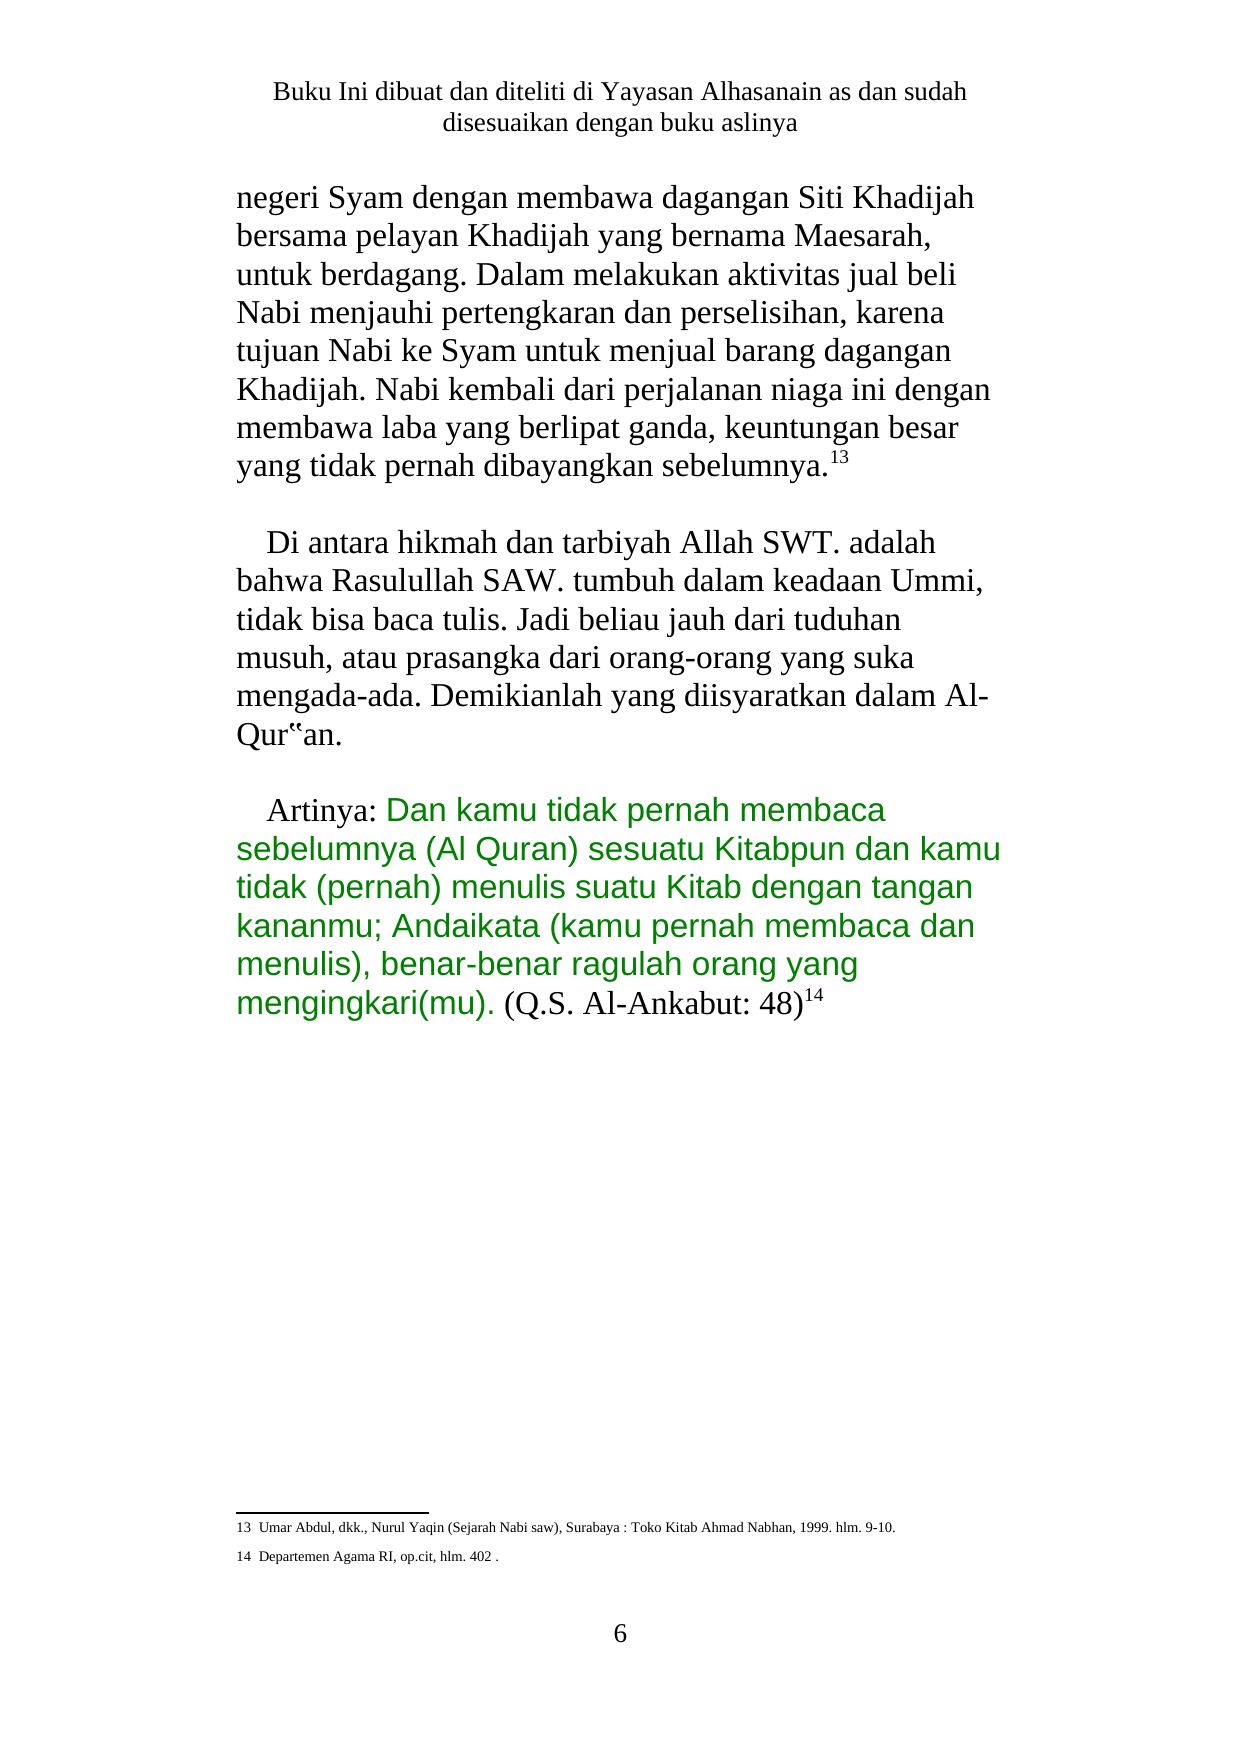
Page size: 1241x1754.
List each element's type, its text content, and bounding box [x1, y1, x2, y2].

text Di antara hikmah dan tarbiyah Allah SWT. adalah bahwa Rasulullah SAW. tumbuh dalam keadaan Ummi, tidak bisa baca tulis. Jadi beliau jauh dari tuduhan musuh, atau prasangka dari orang-orang yang suka mengada-ada. Demikianlah yang diisyaratkan dalam Al-Qur‟an. [236, 522, 1004, 752]
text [236, 177, 1004, 484]
text Artinya: Dan kamu tidak pernah membaca sebelumnya (Al Quran) sesuatu Kitabpun dan kamu tidak (pernah) menulis suatu Kitab dengan tangan kananmu; Andaikata (kamu pernah membaca dan menulis), benar-benar ragulah orang yang mengingkari(mu). (Q.S. Al-Ankabut: 48) [236, 791, 1004, 1021]
